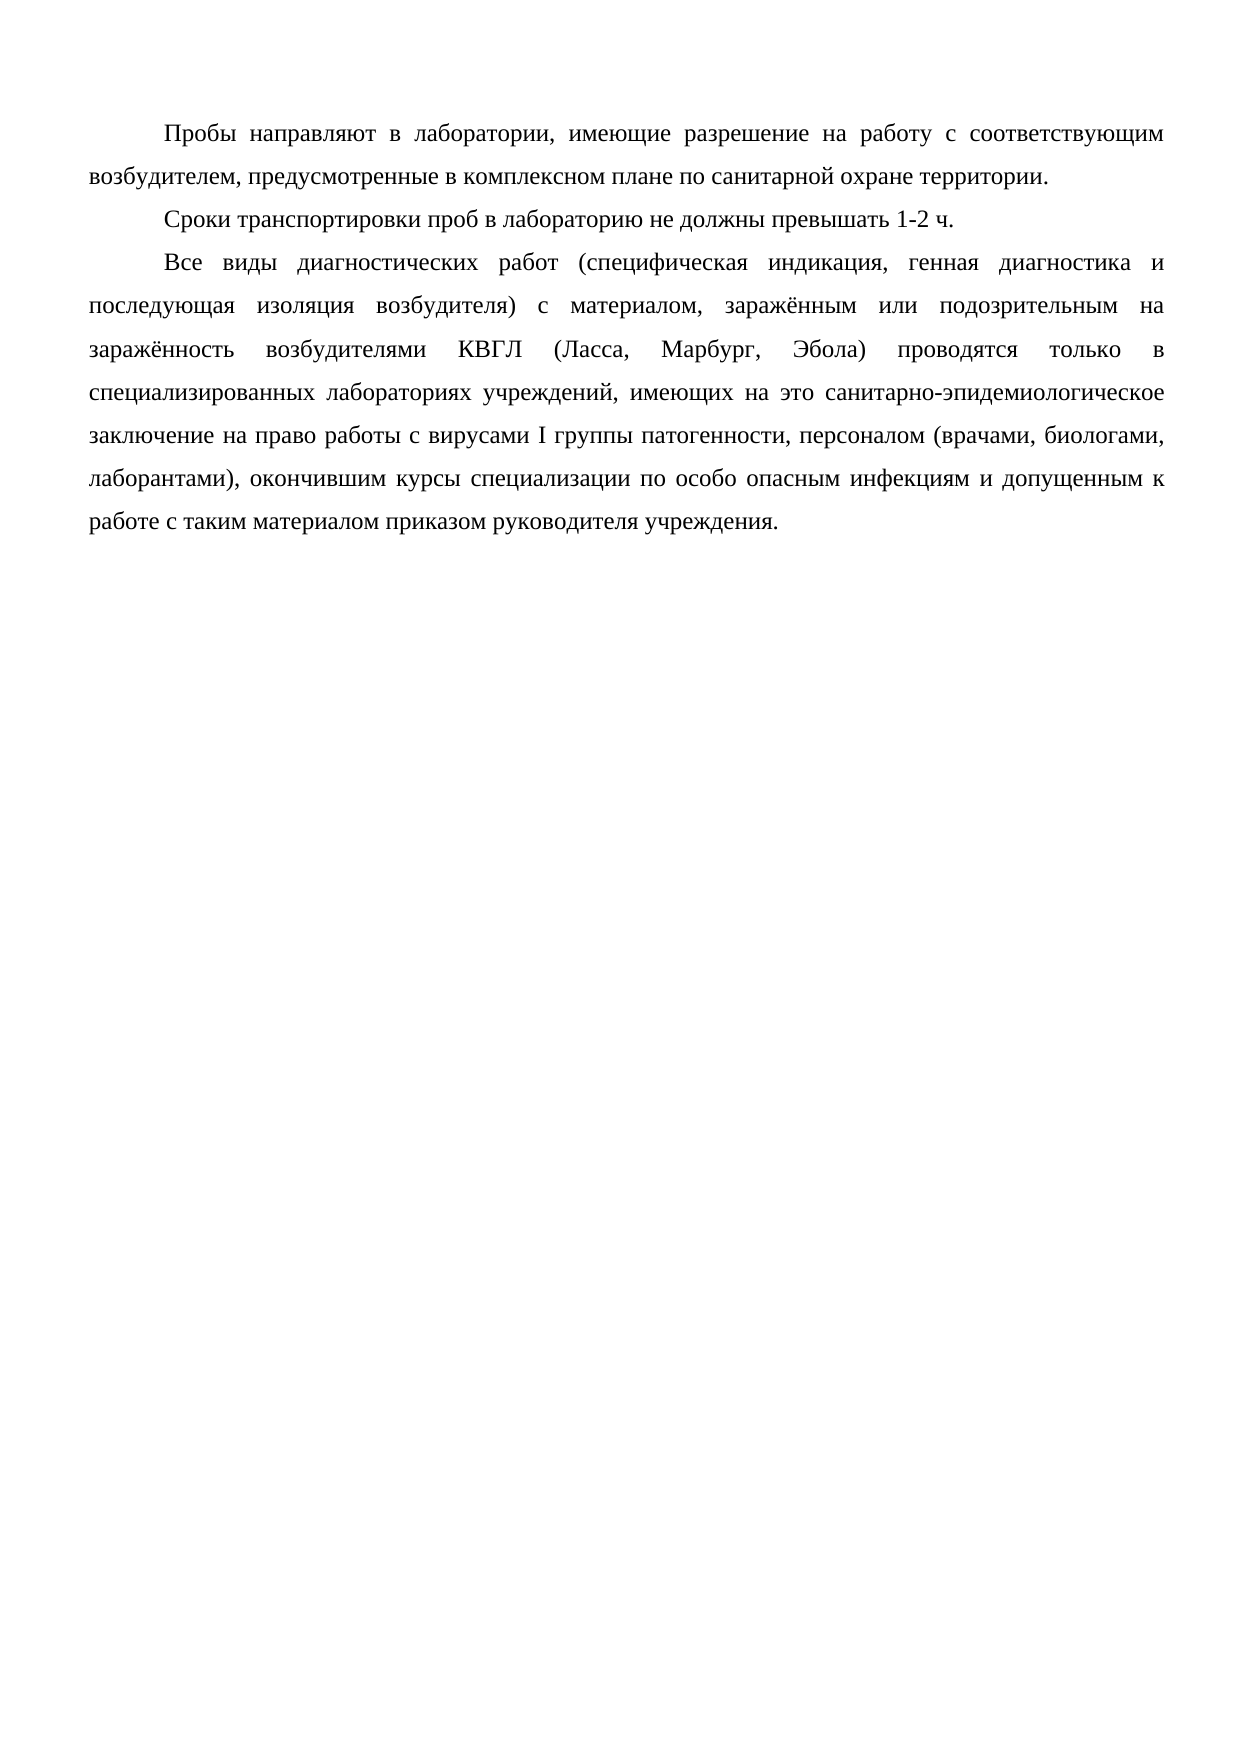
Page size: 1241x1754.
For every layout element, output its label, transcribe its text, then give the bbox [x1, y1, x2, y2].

text Пробы направляют в лаборатории, имеющие разрешение на работу с соответствующим возбудителем, предусмотренные в комплексном плане по санитарной охране территории. [89, 118, 1165, 190]
text Все виды диагностических работ (специфическая индикация, генная диагностика и последующая изоляция возбудителя) с материалом, заражённым или подозрительным на заражённость возбудителями КВГЛ (Ласса, Марбург, Эбола) проводятся только в специализированных лабораториях учреждений, имеющих на это санитарно-эпидемиологическое заключение на право работы с вирусами I группы патогенности, персоналом (врачами, биологами, лаборантами), окончившим курсы специализации по особо опасным инфекциям и допущенным к работе с таким материалом приказом руководителя учреждения. [89, 247, 1165, 535]
text Сроки транспортировки проб в лабораторию не должны превышать 1-2 ч. [89, 204, 1165, 233]
